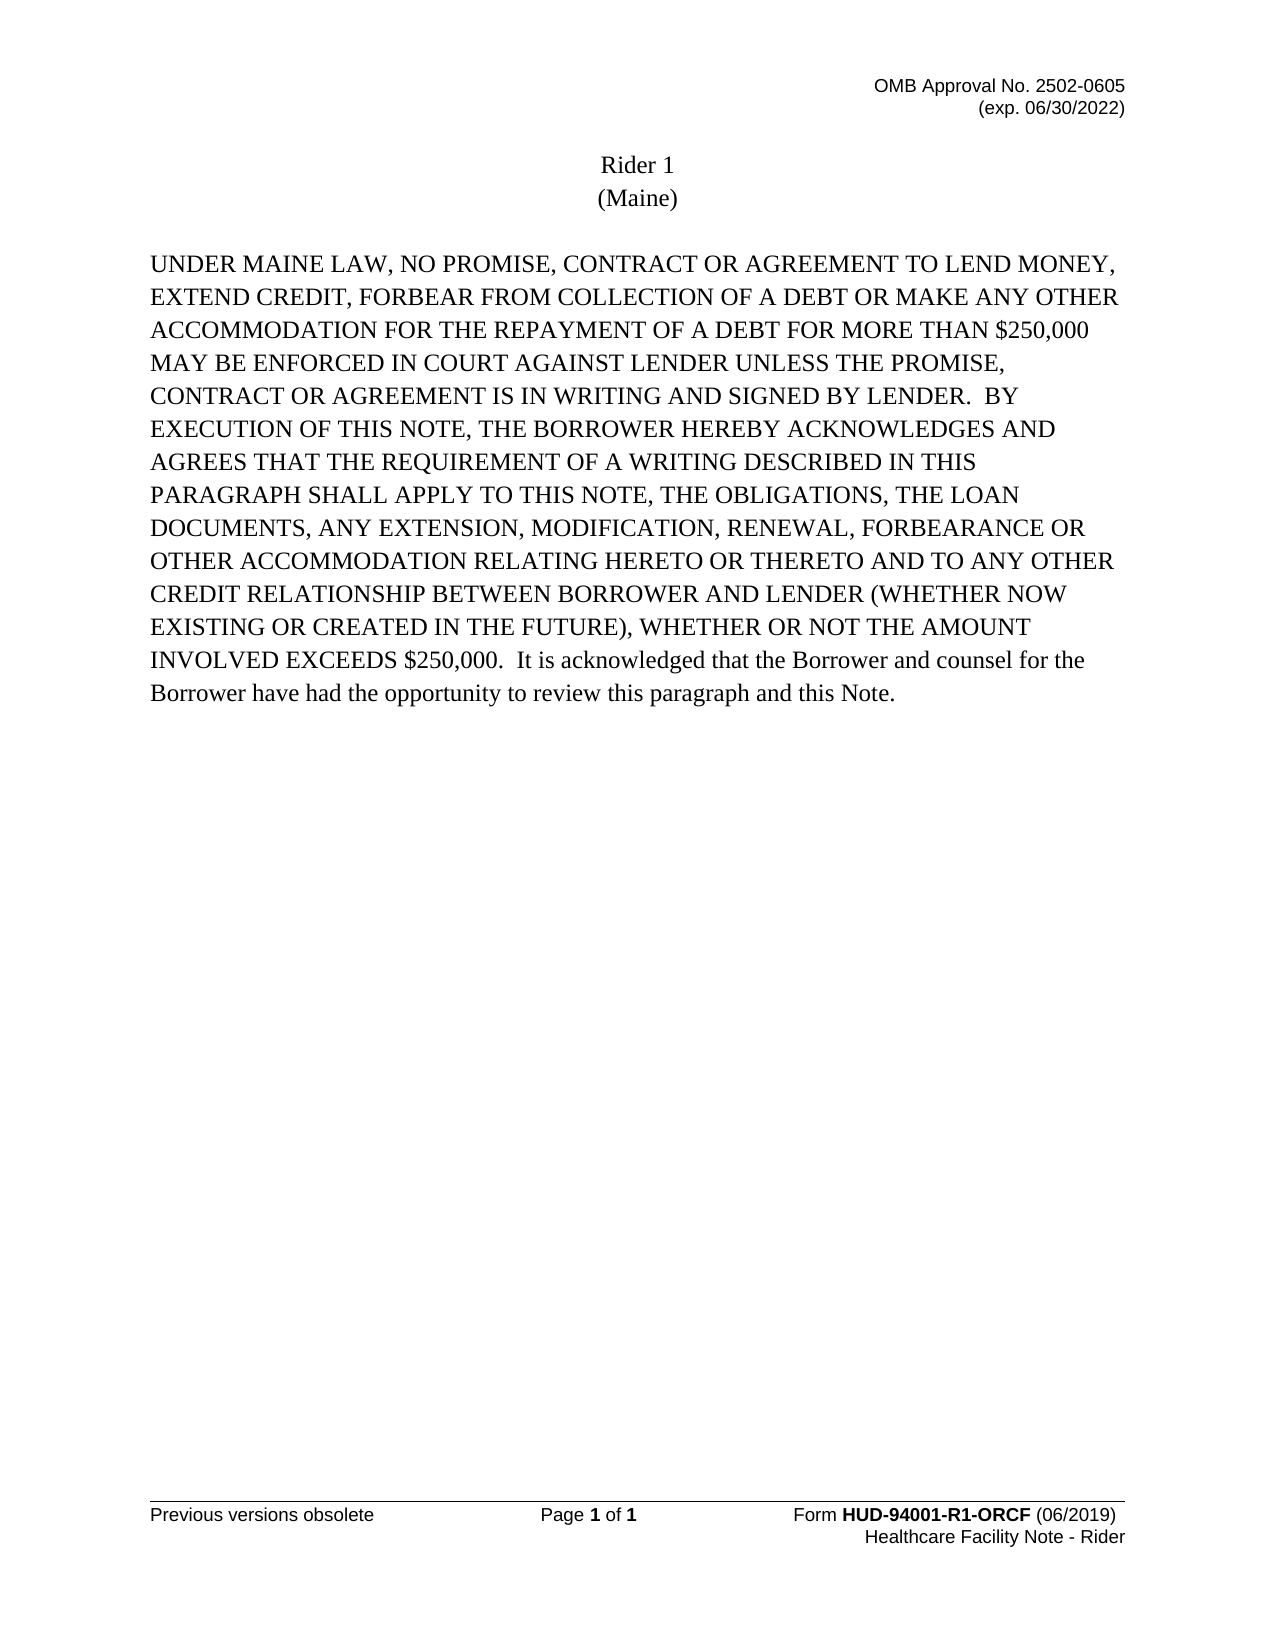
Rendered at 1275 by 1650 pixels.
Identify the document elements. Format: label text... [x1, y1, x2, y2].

text UNDER MAINE LAW, NO PROMISE, CONTRACT OR AGREEMENT TO MONEY, EXTEND CREDIT, FORBEAR FROM COLLECTION OF A DEBT OR MAKE ANY OTHER ACCOMMODATION FOR THE REPAYMENT OF A DEBT FOR MORE $250,000 BE ENFORCED IN COURT AGAINST LENDER UNLESS THE PROMISE, CONTRACT OR AGREEMENT IS IN WRITING SIGNED BY LENDER. BY EXECUTION OF THIS NOTE, THE BORROWER HEREBY ACKNOWLEDGES AGREES THAT THE REQUIREMENT OF A WRITING DESCRIBED IN THIS PARAGRAPH SHALL APPLY TO THIS NOTE, THE OBLIGATIONS, THE LOAN DOCUMENTS, ANY EXTENSION, MODIFICATION, RENEWAL, FORBEARANCE OR OTHER ACCOMMODATION RELATING HERETO OR THERETO TO ANY OTHER CREDIT RELATIONSHIP BETWEEN BORROWER LENDER (WHETHER NOW EXISTING OR CREATED IN THE FUTURE), WHETHER OR NOT THE AMOUNT INVOLVED EXCEEDS $250,000. It is acknowledged that the Borrower and counsel for the Borrower have had the opportunity to review this paragraph and this Note. [150, 249, 1125, 707]
text (Maine) [150, 183, 1125, 212]
text Rider 1 [150, 150, 1125, 179]
